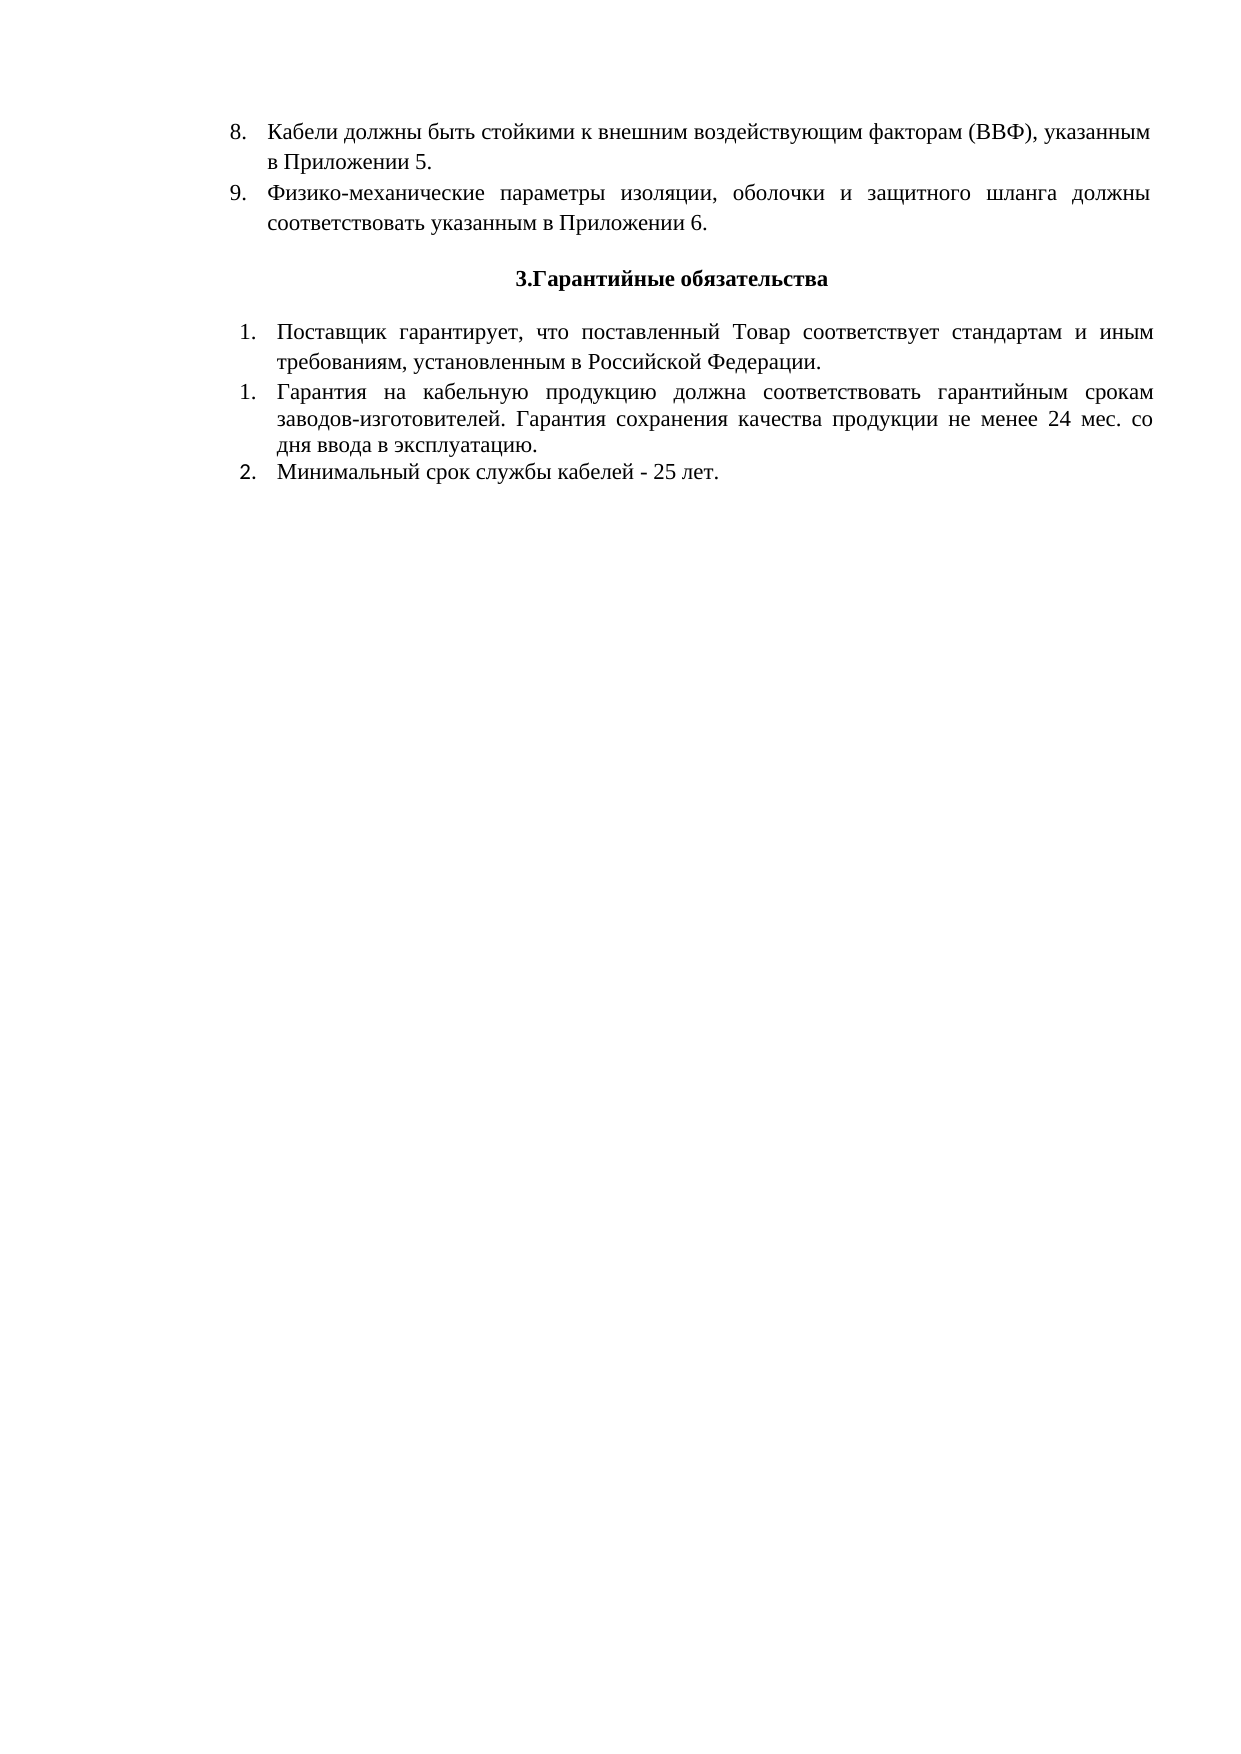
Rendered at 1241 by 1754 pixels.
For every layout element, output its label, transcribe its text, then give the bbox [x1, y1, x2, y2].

list Физико-механические параметры изоляции, оболочки и защитного шланга должны соответствовать указанным в Приложении 6. [229, 178, 1152, 235]
text 3.Гарантийные обязательства [192, 265, 1152, 292]
list Кабели должны быть стойкими к внешним воздействующим факторам (ВВФ), указанным в Приложении 5. [229, 118, 1152, 175]
table_header Поставщик гарантирует, что поставленный Товар соответствует стандартам и иным требованиям, установленным в Российской Федерации. Гарантия на кабельную продукцию должна соответствовать гарантийным срокам заводов-изготовителей. Гарантия сохранения качества продукции не менее 24 мес. со дня ввода в эксплуатацию. Минимальный срок службы кабелей - 25 лет. [190, 318, 1167, 486]
